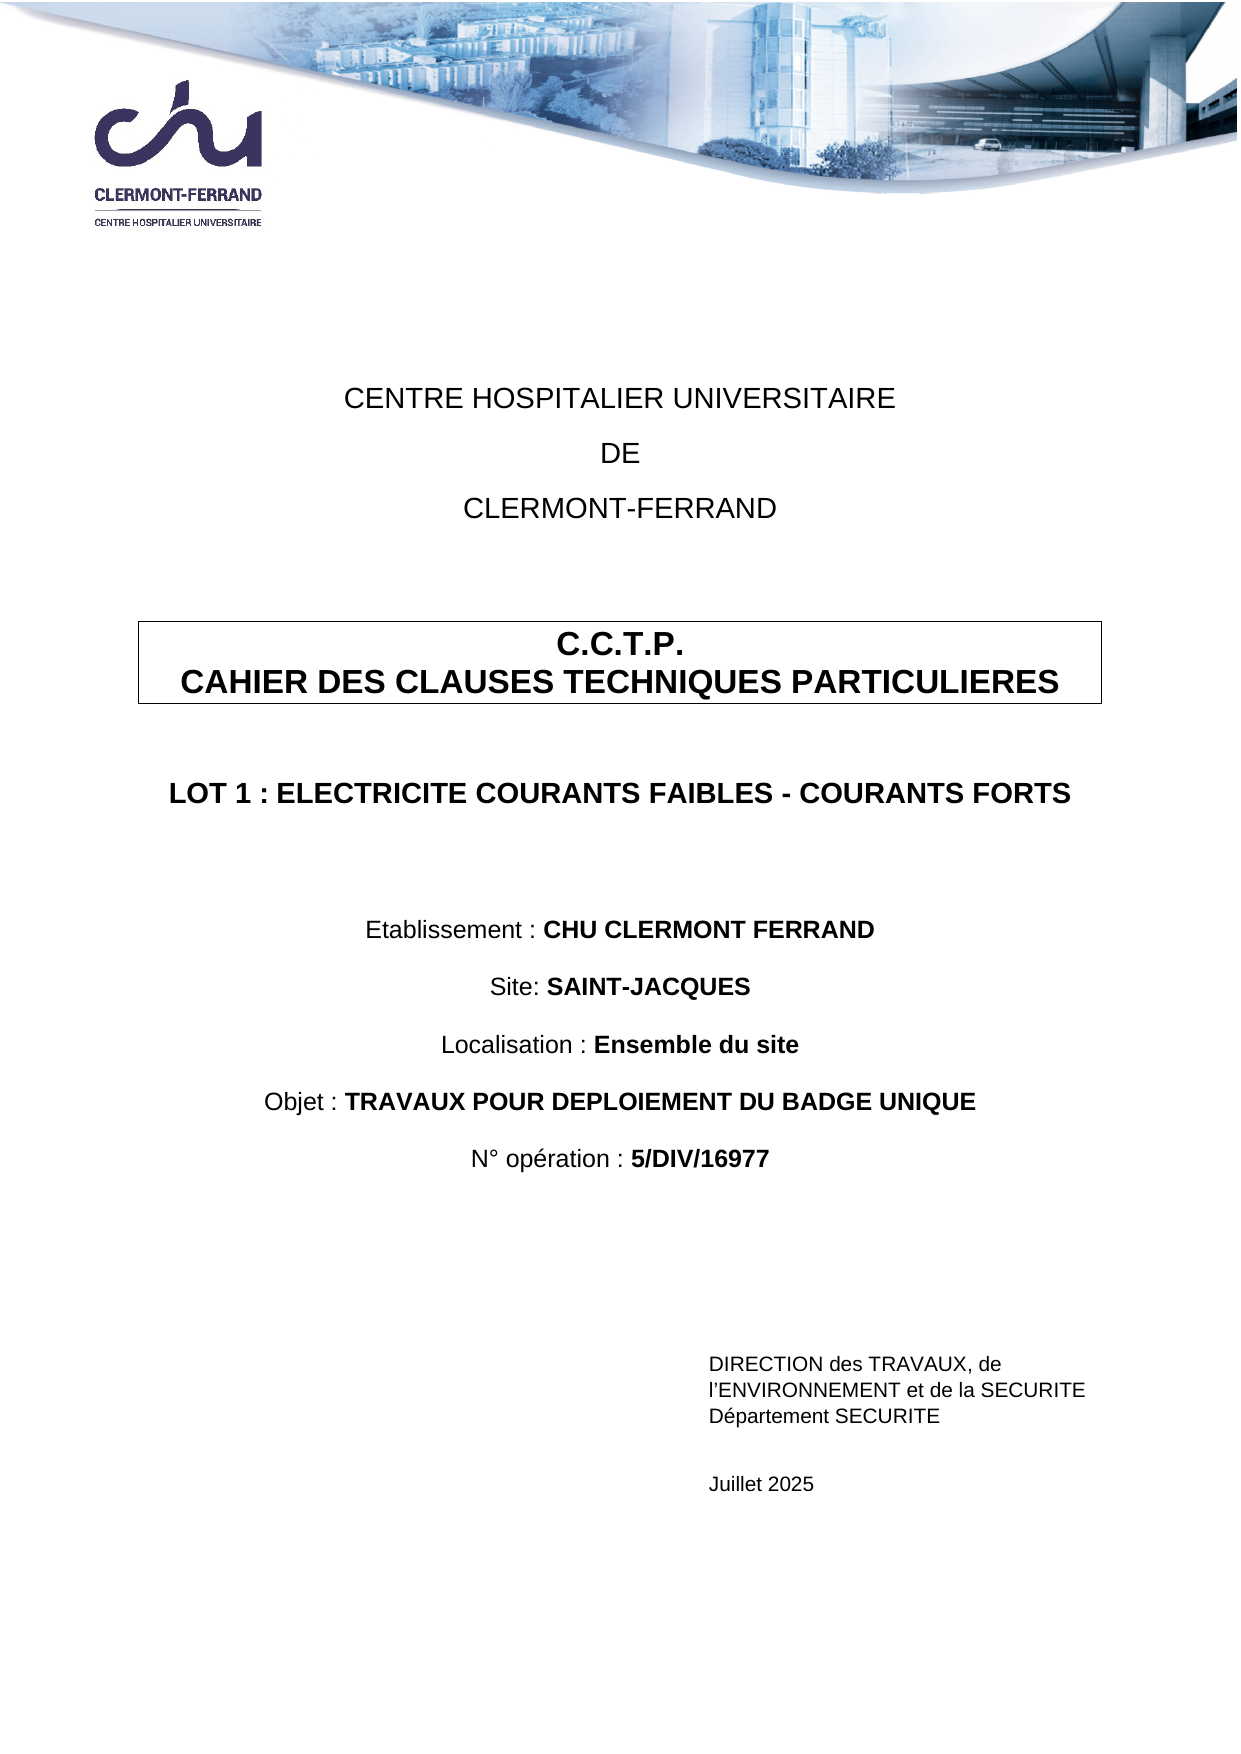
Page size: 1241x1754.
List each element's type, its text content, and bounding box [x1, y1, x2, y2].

text Etablissement : CHU CLERMONT FERRAND [148, 915, 1093, 943]
text Département SECURITE [709, 1403, 1093, 1427]
text LOT 1 : ELECTRICITE COURANTS FAIBLES - COURANTS FORTS [148, 776, 1093, 809]
text DIRECTION des TRAVAUX, de l’ENVIRONNEMENT et de la SECURITE [709, 1352, 1093, 1402]
text Site: SAINT-JACQUES [148, 972, 1093, 1001]
picture [0, 2, 1237, 232]
text Juillet 2025 [709, 1472, 1093, 1496]
text DE [148, 436, 1093, 470]
text Objet : TRAVAUX POUR DEPLOIEMENT DU BADGE UNIQUE [148, 1087, 1093, 1115]
text N° opération : 5/DIV/16977 [148, 1144, 1093, 1173]
text CLERMONT-FERRAND [148, 491, 1093, 525]
text C.C.T.P. [139, 622, 1101, 659]
text CENTRE HOSPITALIER UNIVERSITAIRE [148, 381, 1093, 415]
text CAHIER DES CLAUSES TECHNIQUES PARTICULIERES [139, 659, 1101, 703]
text Localisation : Ensemble du site [148, 1030, 1093, 1058]
